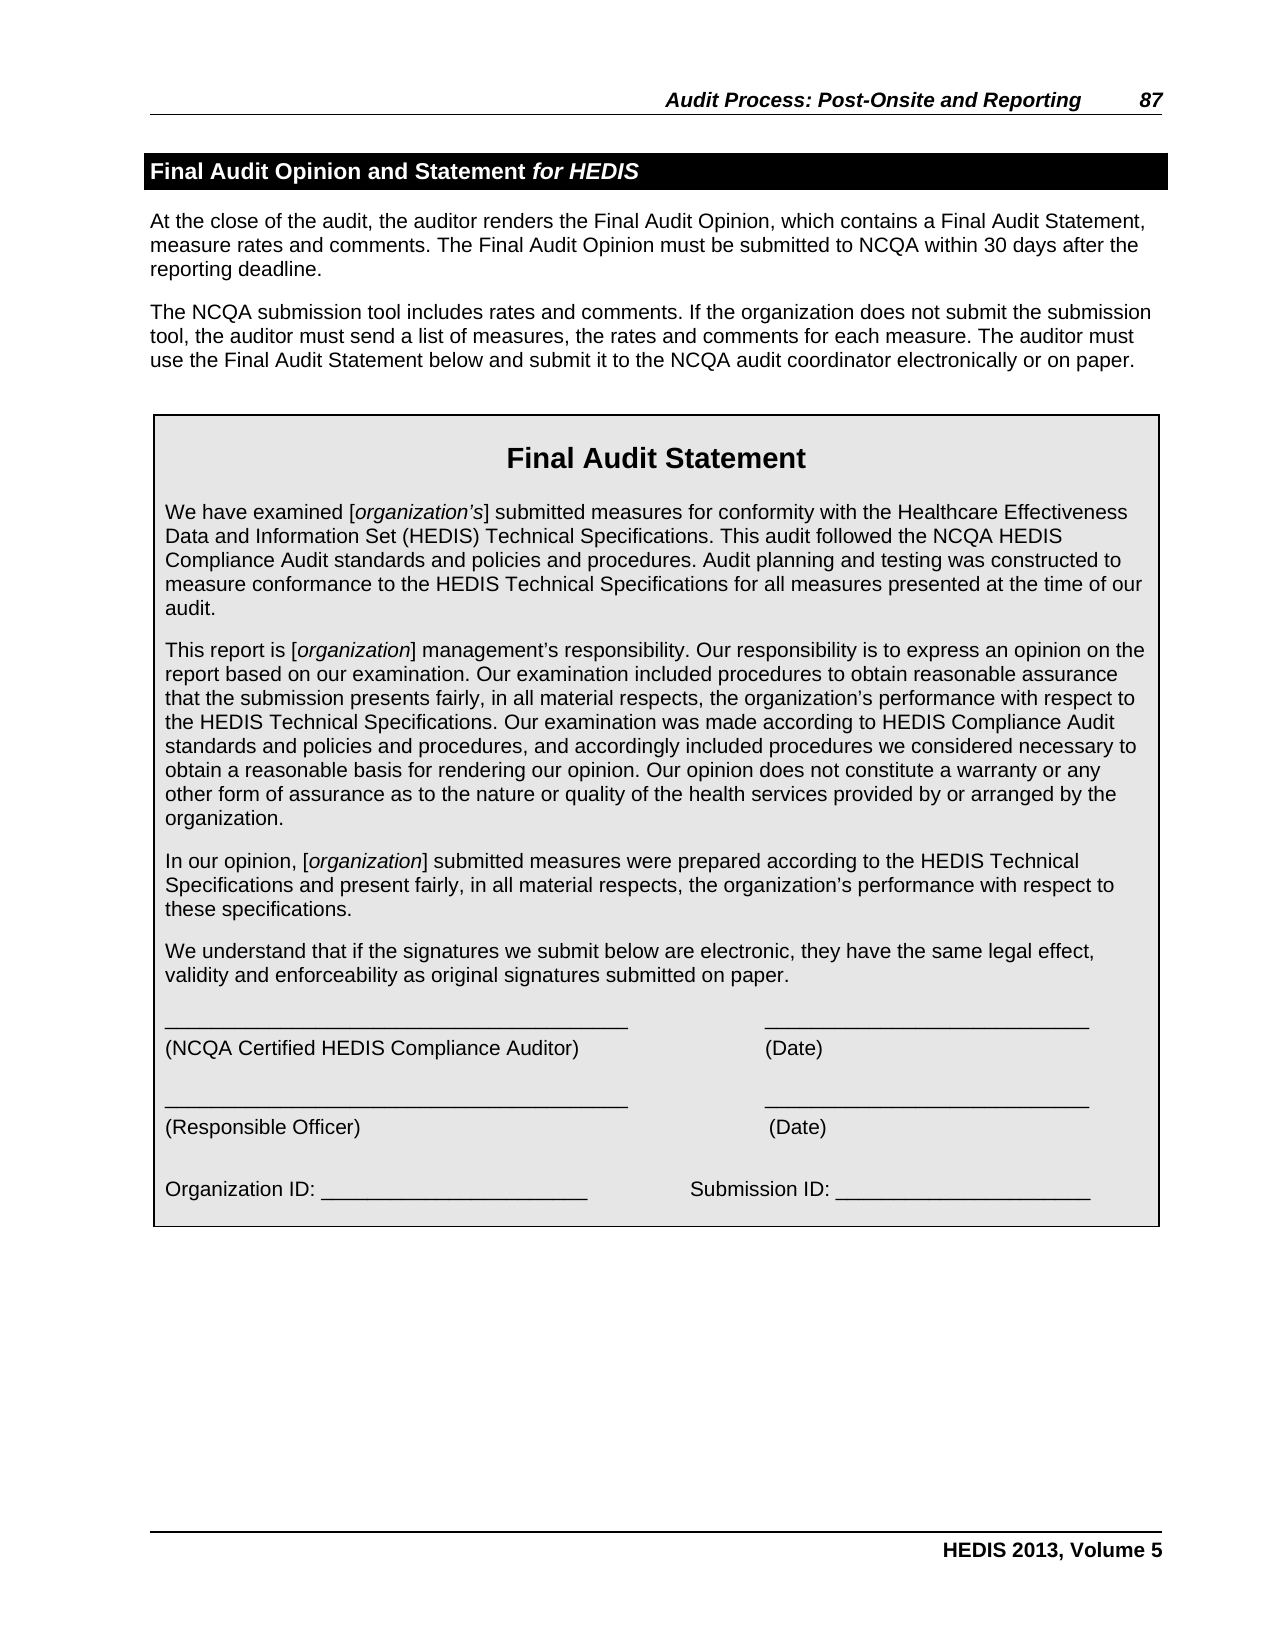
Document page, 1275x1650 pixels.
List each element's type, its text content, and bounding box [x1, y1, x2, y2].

text At the close of the audit, the auditor renders the Final Audit Opinion, which contains a Final Audit Statement, measure rates and comments. The Final Audit Opinion must be submitted to NCQA within 30 days after the reporting deadline. [150, 209, 1162, 281]
text Final Audit Opinion and Statement for HEDIS [146, 154, 1167, 189]
text The NCQA submission tool includes rates and comments. If the organization does not submit the submission tool, the auditor must send a list of measures, the rates and comments for each measure. The auditor must use the Final Audit Statement below and submit it to the NCQA audit coordinator electronically or on paper. [150, 300, 1162, 372]
table_header Final Audit Statement We have examined [organization’s] submitted measures for conformity with the Healthcare Effectiveness Data and Information Set (HEDIS) Technical Specifications. This audit followed the NCQA HEDIS Compliance Audit standards and policies and procedures. Audit planning and testing was constructed to measure conformance to the HEDIS Technical Specifications for all measures presented at the time of our audit. This report is [organization] management’s responsibility. Our responsibility is to express an opinion on the report based on our examination. Our examination included procedures to obtain reasonable assurance that the submission presents fairly, in all material respects, the organization’s performance with respect to the HEDIS Technical Specifications. Our examination was made according to HEDIS Compliance Audit standards and policies and procedures, and accordingly included procedures we considered necessary to obtain a reasonable basis for rendering our opinion. Our opinion does not constitute a warranty or any other form of assurance as to the nature or quality of the health services provided by or arranged by the organization. In our opinion, [organization] submitted measures were prepared according to the HEDIS Technical Specifications and present fairly, in all material respects, the organization’s performance with respect to these specifications. We understand that if the signatures we submit below are electronic, they have the same legal effect, validity and enforceability as original signatures submitted on paper. ________________________________________ ____________________________ (NCQA Certified HEDIS Compliance Auditor) (Date) ________________________________________ ____________________________ (Responsible Officer) (Date) Organization ID: _______________________ Submission ID: ______________________ [155, 416, 1158, 1226]
